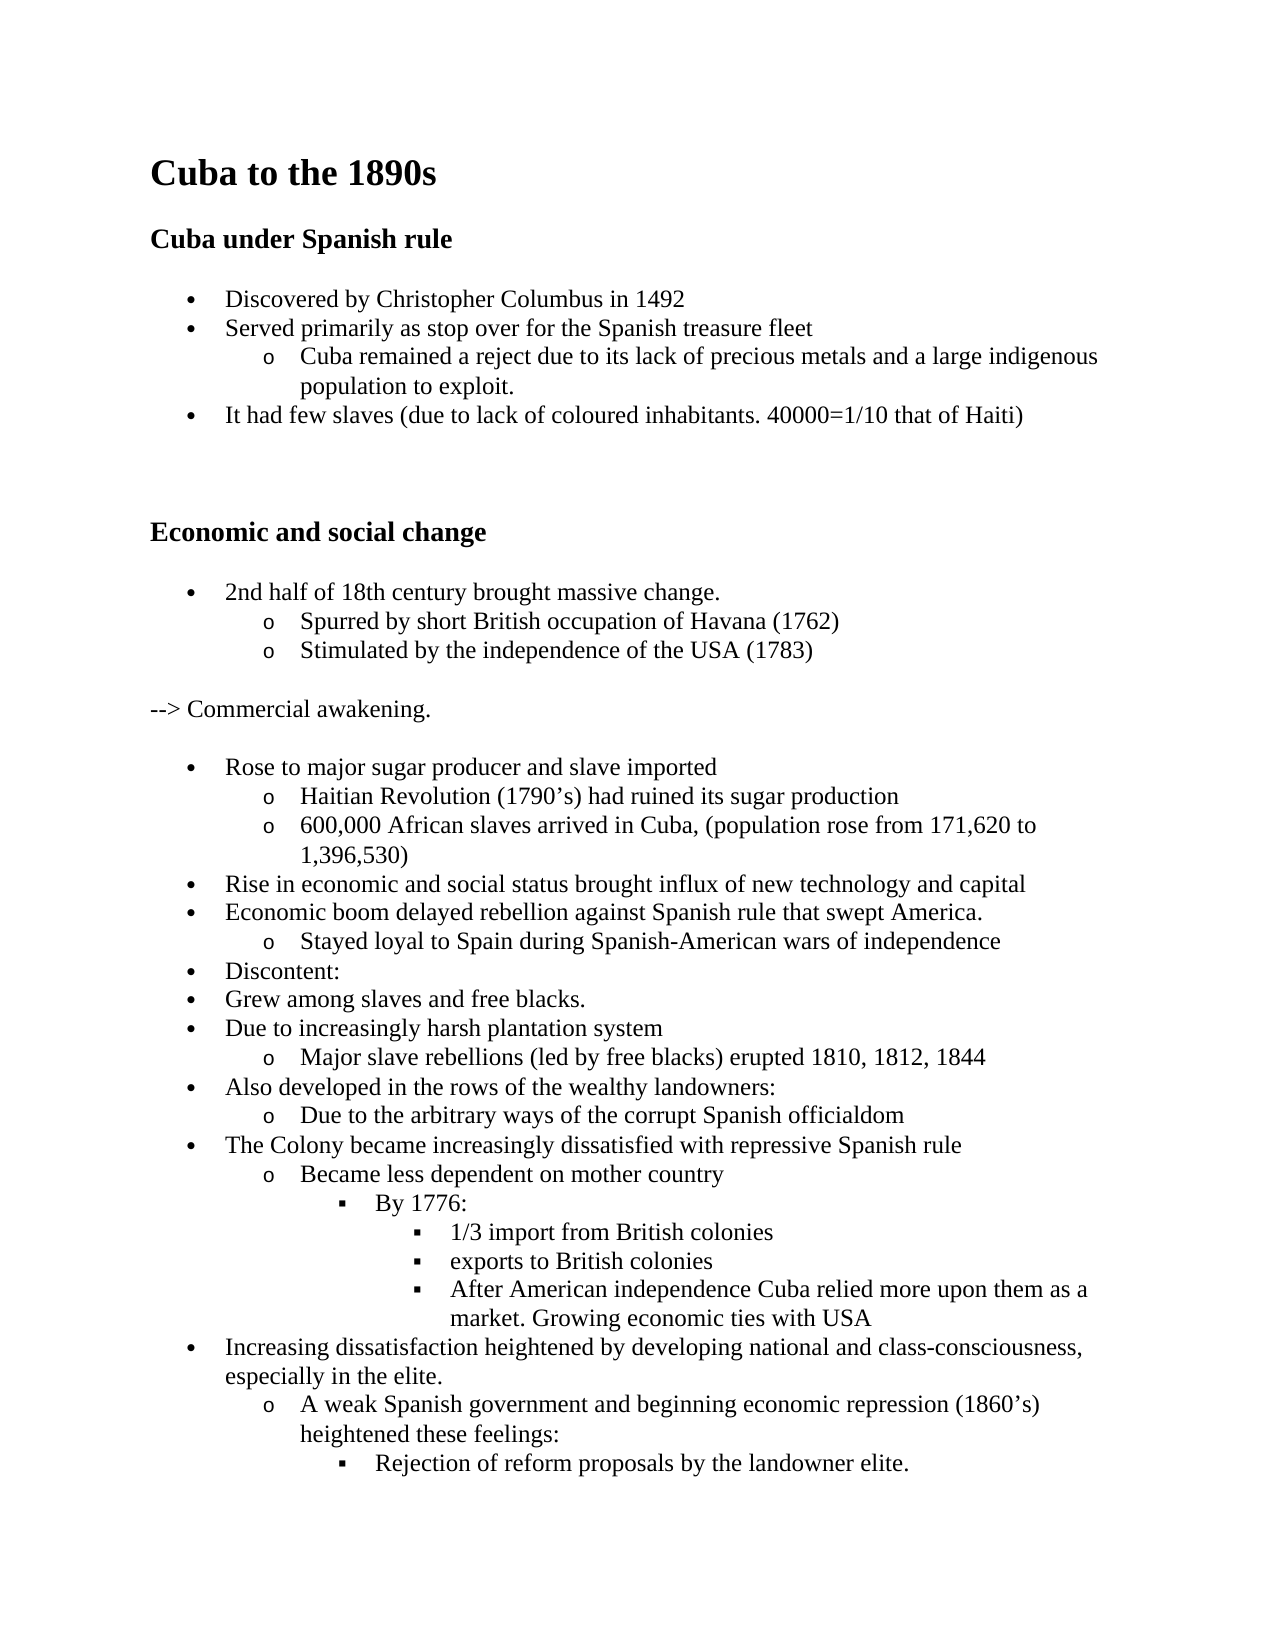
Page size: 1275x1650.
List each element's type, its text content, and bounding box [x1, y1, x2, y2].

text Cuba to the 1890s [150, 150, 1125, 193]
list Stimulated by the independence of the USA (1783) [262, 635, 1125, 665]
list Became less dependent on mother country [262, 1159, 1125, 1188]
list After American independence Cuba relied more upon them as a market. Growing economic ties with USA [412, 1274, 1125, 1332]
text Economic and social change [150, 516, 1125, 548]
list Served primarily as stop over for the Spanish treasure fleet [187, 313, 1125, 341]
list Haitian Revolution (1790’s) had ruined its sugar production [262, 781, 1125, 810]
list Major slave rebellions (led by free blacks) erupted 1810, 1812, 1844 [262, 1042, 1125, 1072]
text --> Commercial awakening. [150, 694, 1125, 723]
list Stayed loyal to Spain during Spanish-American wars of independence [262, 926, 1125, 956]
list Rose to major sugar producer and slave imported [187, 752, 1125, 781]
list Increasing dissatisfaction heightened by developing national and class-consciousness, especially in the elite. [187, 1332, 1125, 1389]
list Rise in economic and social status brought influx of new technology and capital [187, 869, 1125, 897]
list By 1776: [337, 1188, 1125, 1217]
list Also developed in the rows of the wealthy landowners: [187, 1072, 1125, 1100]
list Grew among slaves and free blacks. [187, 984, 1125, 1013]
list Discontent: [187, 956, 1125, 984]
list exports to British colonies [412, 1246, 1125, 1274]
list 1/3 import from British colonies [412, 1217, 1125, 1246]
list Spurred by short British occupation of Havana (1762) [262, 606, 1125, 635]
list It had few slaves (due to lack of coloured inhabitants. 40000=1/10 that of Haiti) [187, 400, 1125, 428]
list Due to increasingly harsh plantation system [187, 1013, 1125, 1042]
list Due to the arbitrary ways of the corrupt Spanish officialdom [262, 1100, 1125, 1130]
list 600,000 African slaves arrived in Cuba, (population rose from 171,620 to 1,396,530) [262, 810, 1125, 869]
list Rejection of reform proposals by the landowner elite. [337, 1448, 1125, 1477]
list Economic boom delayed rebellion against Spanish rule that swept America. [187, 897, 1125, 926]
text Cuba under Spanish rule [150, 222, 1125, 255]
list Cuba remained a reject due to its lack of precious metals and a large indigenous population to exploit. [262, 341, 1125, 400]
list The Colony became increasingly dissatisfied with repressive Spanish rule [187, 1130, 1125, 1159]
list Discovered by Christopher Columbus in 1492 [187, 284, 1125, 313]
list A weak Spanish government and beginning economic repression (1860’s) heightened these feelings: [262, 1389, 1125, 1448]
list 2nd half of 18th century brought massive change. [187, 577, 1125, 606]
